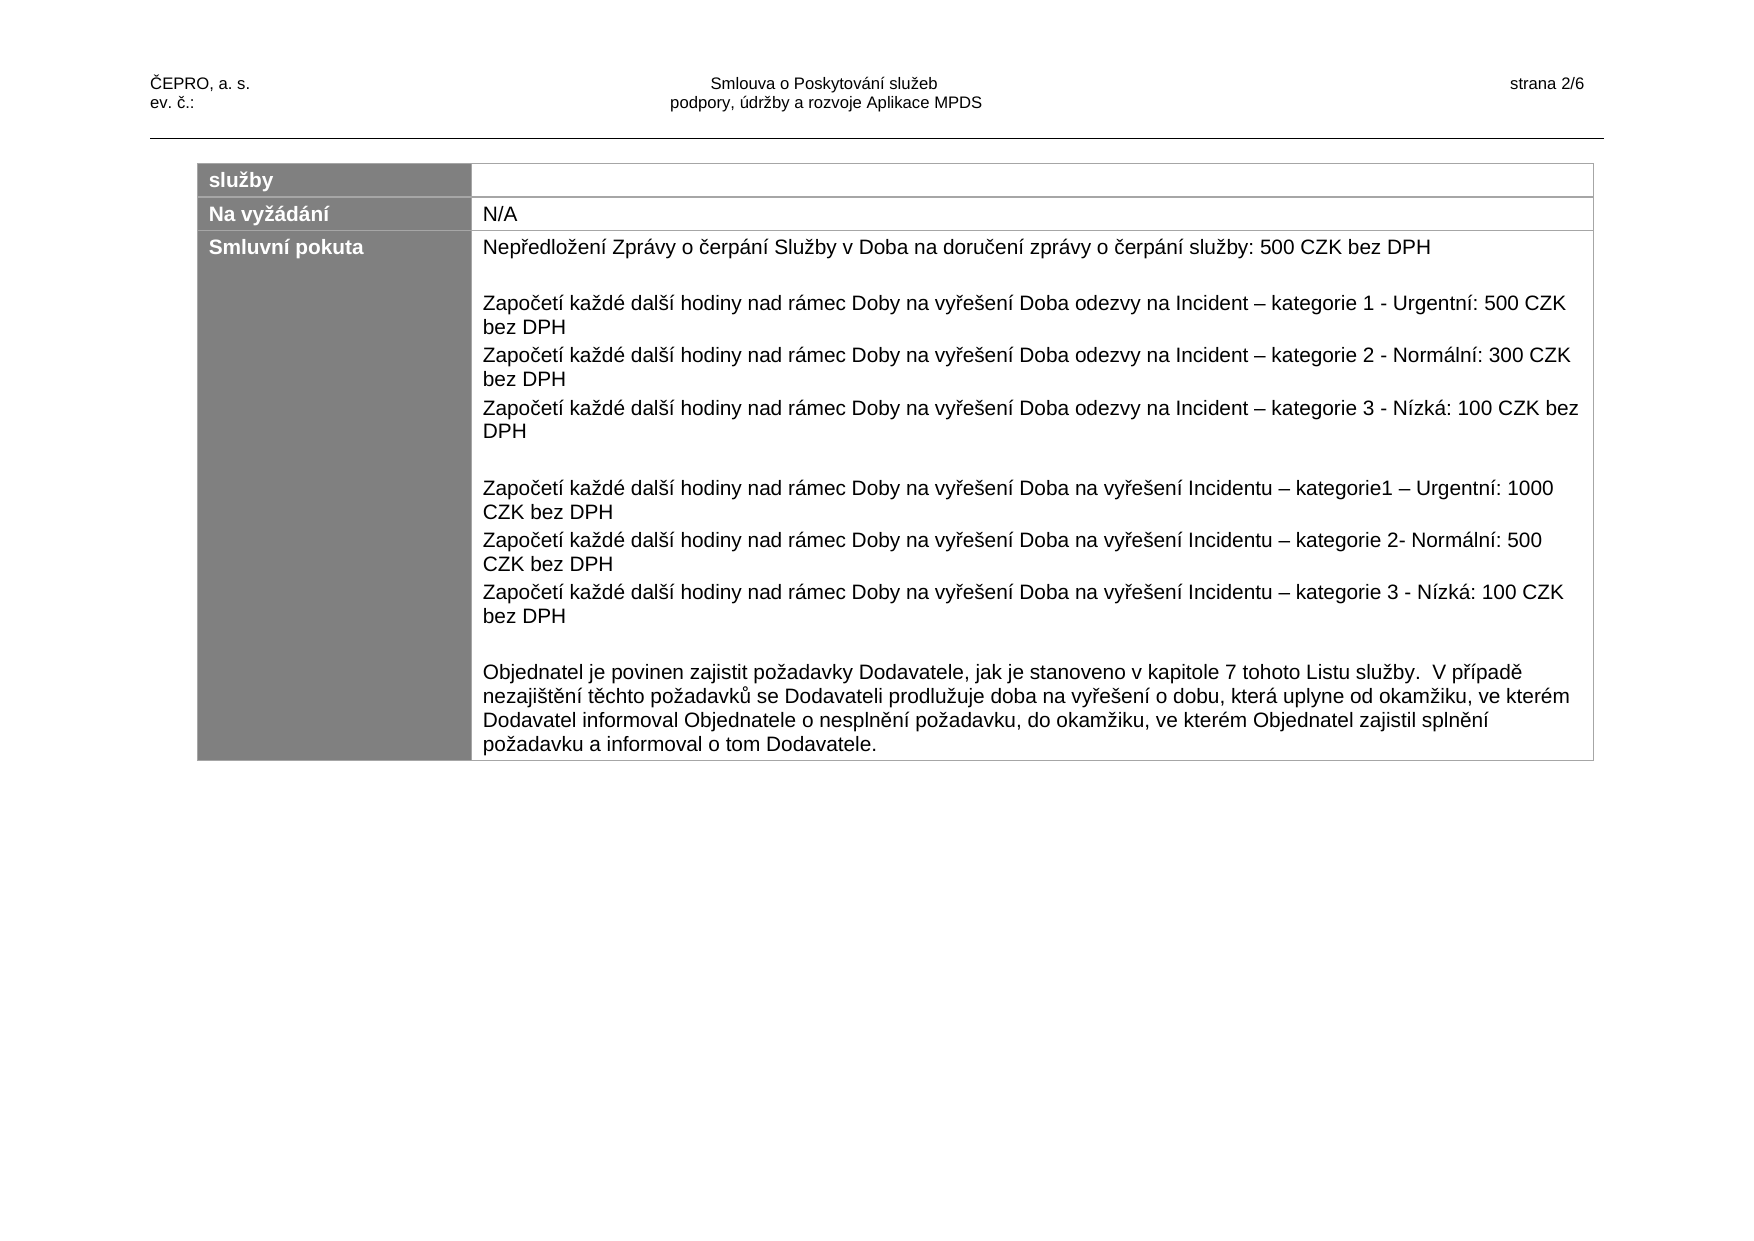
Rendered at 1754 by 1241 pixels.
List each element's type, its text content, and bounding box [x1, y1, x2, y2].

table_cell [198, 164, 471, 196]
table_cell Smluvní pokuta [198, 231, 471, 760]
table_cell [472, 164, 1593, 196]
table_cell Na vyžádání [198, 198, 471, 230]
table_cell N/A [472, 198, 1593, 230]
table_cell Nepředložení Zprávy o čerpání Služby v Doba na doručení zprávy o čerpání služby: 500 CZK bez DPH Započetí každé další hodiny nad rámec Doby na vyřešení Doba odezvy na Incident – kategorie 1 - Urgentní: 500 CZK bez DPH Započetí každé další hodiny nad rámec Doby na vyřešení Doba odezvy na Incident – kategorie 2 - Normální: 300 CZK bez DPH Započetí každé další hodiny nad rámec Doby na vyřešení Doba odezvy na Incident – kategorie 3 - Nízká: 100 CZK bez DPH Započetí každé další hodiny nad rámec Doby na vyřešení Doba na vyřešení Incidentu – kategorie1 – Urgentní: 1000 CZK bez DPH Započetí každé další hodiny nad rámec Doby na vyřešení Doba na vyřešení Incidentu – kategorie 2- Normální: 500 CZK bez DPH Započetí každé další hodiny nad rámec Doby na vyřešení Doba na vyřešení Incidentu – kategorie 3 - Nízká: 100 CZK bez DPH Objednatel je povinen zajistit požadavky Dodavatele, jak je stanoveno v kapitole 7 tohoto Listu služby. V případě nezajištění těchto požadavků se Dodavateli prodlužuje doba na vyřešení o dobu, která uplyne od okamžiku, ve kterém Dodavatel informoval Objednatele o nesplnění požadavku, do okamžiku, ve kterém Objednatel zajistil splnění požadavku a informoval o tom Dodavatele. [472, 231, 1593, 760]
